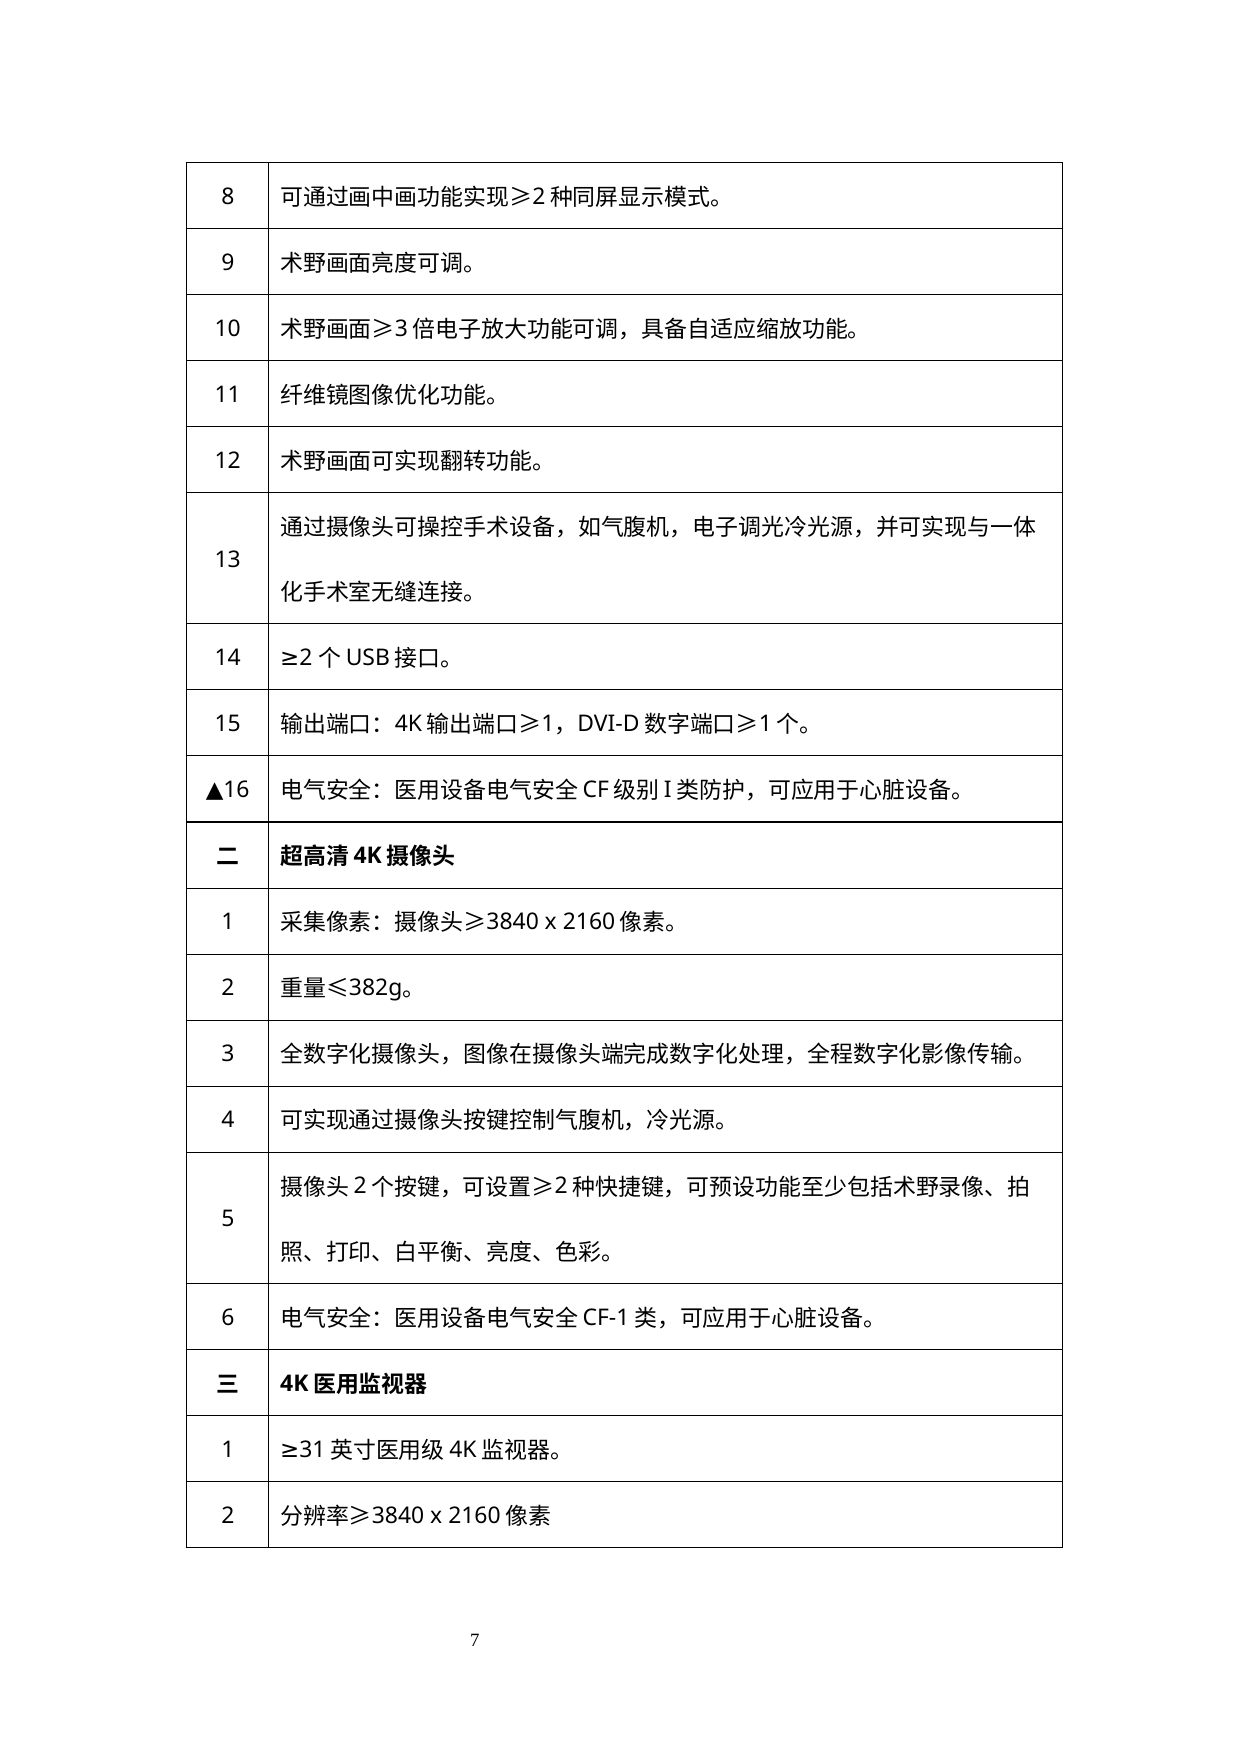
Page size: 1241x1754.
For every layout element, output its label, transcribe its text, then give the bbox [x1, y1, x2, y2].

table_cell 采集像素：摄像头≥3840 x 2160像素。 [269, 889, 1062, 953]
table_cell 三 [187, 1350, 268, 1415]
table_cell 术野画面亮度可调。 [269, 229, 1062, 294]
table_cell ≥31英寸医用级4K监视器。 [269, 1416, 1062, 1481]
table_cell 5 [187, 1153, 268, 1283]
table_cell 可实现通过摄像头按键控制气腹机，冷光源。 [269, 1087, 1062, 1152]
table_cell 14 [187, 624, 268, 689]
table_cell 术野画面可实现翻转功能。 [269, 427, 1062, 492]
table_cell 3 [187, 1021, 268, 1086]
table_cell 超高清4K摄像头 [269, 823, 1062, 887]
table_cell 10 [187, 295, 268, 360]
table_cell 纤维镜图像优化功能。 [269, 361, 1062, 426]
table_cell 1 [187, 1416, 268, 1481]
table_cell 12 [187, 427, 268, 492]
table_cell 通过摄像头可操控手术设备，如气腹机，电子调光冷光源，并可实现与一体化手术室无缝连接。 [269, 493, 1062, 623]
table_cell 电气安全：医用设备电气安全CF级别I类防护，可应用于心脏设备。 [269, 756, 1062, 821]
table_cell 13 [187, 493, 268, 623]
table_cell 1 [187, 889, 268, 953]
table_cell 重量≤382g。 [269, 955, 1062, 1019]
table_cell 6 [187, 1284, 268, 1349]
table_cell 可通过画中画功能实现≥2种同屏显示模式。 [269, 163, 1062, 228]
table_cell ≥2 个USB接口。 [269, 624, 1062, 689]
table_cell 4K医用监视器 [269, 1350, 1062, 1415]
table_cell 全数字化摄像头，图像在摄像头端完成数字化处理，全程数字化影像传输。 [269, 1021, 1062, 1086]
table_cell 分辨率≥3840 x 2160像素 [269, 1482, 1062, 1547]
table_cell 电气安全：医用设备电气安全CF-1类，可应用于心脏设备。 [269, 1284, 1062, 1349]
table_cell 摄像头2个按键，可设置≥2种快捷键，可预设功能至少包括术野录像、拍照、打印、白平衡、亮度、色彩。 [269, 1153, 1062, 1283]
table_cell 4 [187, 1087, 268, 1152]
table_cell 术野画面≥3倍电子放大功能可调，具备自适应缩放功能。 [269, 295, 1062, 360]
table_cell 二 [187, 823, 268, 887]
table_cell 输出端口：4K输出端口≥1，DVI-D数字端口≥1个。 [269, 690, 1062, 755]
table_cell 11 [187, 361, 268, 426]
table_cell 8 [187, 163, 268, 228]
table_cell 2 [187, 955, 268, 1019]
table_cell 15 [187, 690, 268, 755]
table_cell 9 [187, 229, 268, 294]
table_cell 2 [187, 1482, 268, 1547]
table_cell ▲16 [187, 756, 268, 821]
